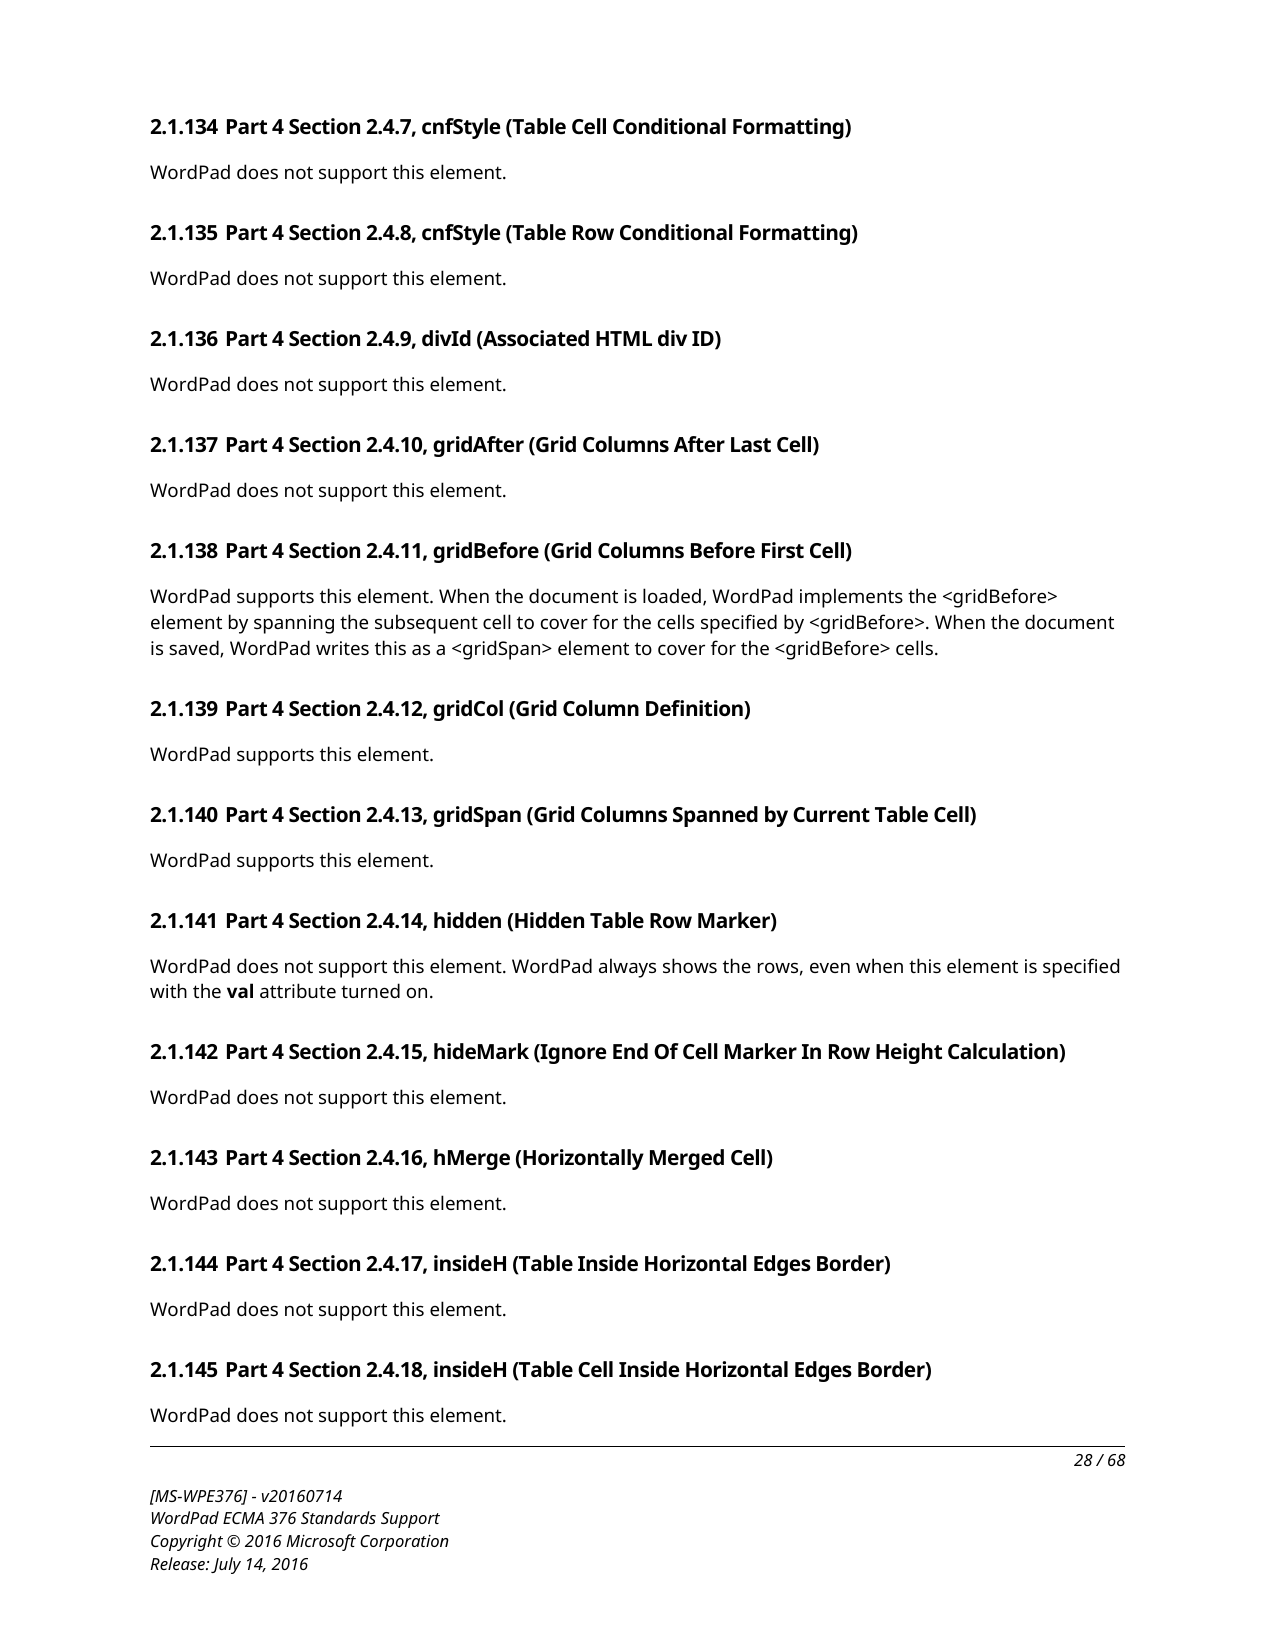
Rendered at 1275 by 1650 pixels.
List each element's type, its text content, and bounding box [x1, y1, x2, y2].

text WordPad supports this element. [150, 847, 1125, 872]
subtitle Part 4 Section 2.4.14, hidden (Hidden Table Row Marker) [150, 906, 1125, 934]
text WordPad does not support this element. [150, 1191, 1125, 1216]
text WordPad supports this element. [150, 741, 1125, 766]
subtitle Part 4 Section 2.4.18, insideH (Table Cell Inside Horizontal Edges Border) [150, 1356, 1125, 1384]
text WordPad does not support this element. [150, 372, 1125, 397]
subtitle Part 4 Section 2.4.7, cnfStyle (Table Cell Conditional Formatting) [150, 112, 1125, 141]
text WordPad supports this element. When the document is loaded, WordPad implements the <gridBefore> element by spanning the subsequent cell to cover for the cells specified by <gridBefore>. When the document is saved, WordPad writes this as a <gridSpan> element to cover for the <gridBefore> cells. [150, 584, 1125, 660]
subtitle Part 4 Section 2.4.13, gridSpan (Grid Columns Spanned by Current Table Cell) [150, 800, 1125, 828]
text WordPad does not support this element. [150, 1084, 1125, 1110]
subtitle Part 4 Section 2.4.11, gridBefore (Grid Columns Before First Cell) [150, 537, 1125, 565]
subtitle Part 4 Section 2.4.15, hideMark (Ignore End Of Cell Marker In Row Height Calculation) [150, 1037, 1125, 1066]
text WordPad does not support this element. [150, 1297, 1125, 1322]
subtitle Part 4 Section 2.4.12, gridCol (Grid Column Definition) [150, 694, 1125, 722]
text WordPad does not support this element. [150, 478, 1125, 503]
subtitle Part 4 Section 2.4.10, gridAfter (Grid Columns After Last Cell) [150, 431, 1125, 459]
subtitle Part 4 Section 2.4.8, cnfStyle (Table Row Conditional Formatting) [150, 218, 1125, 247]
text WordPad does not support this element. WordPad always shows the rows, even when this element is specified with the val attribute turned on. [150, 953, 1125, 1004]
subtitle Part 4 Section 2.4.9, divId (Associated HTML div ID) [150, 324, 1125, 353]
text WordPad does not support this element. [150, 160, 1125, 185]
subtitle Part 4 Section 2.4.16, hMerge (Horizontally Merged Cell) [150, 1143, 1125, 1172]
subtitle Part 4 Section 2.4.17, insideH (Table Inside Horizontal Edges Border) [150, 1249, 1125, 1278]
text WordPad does not support this element. [150, 1403, 1125, 1428]
text WordPad does not support this element. [150, 266, 1125, 291]
